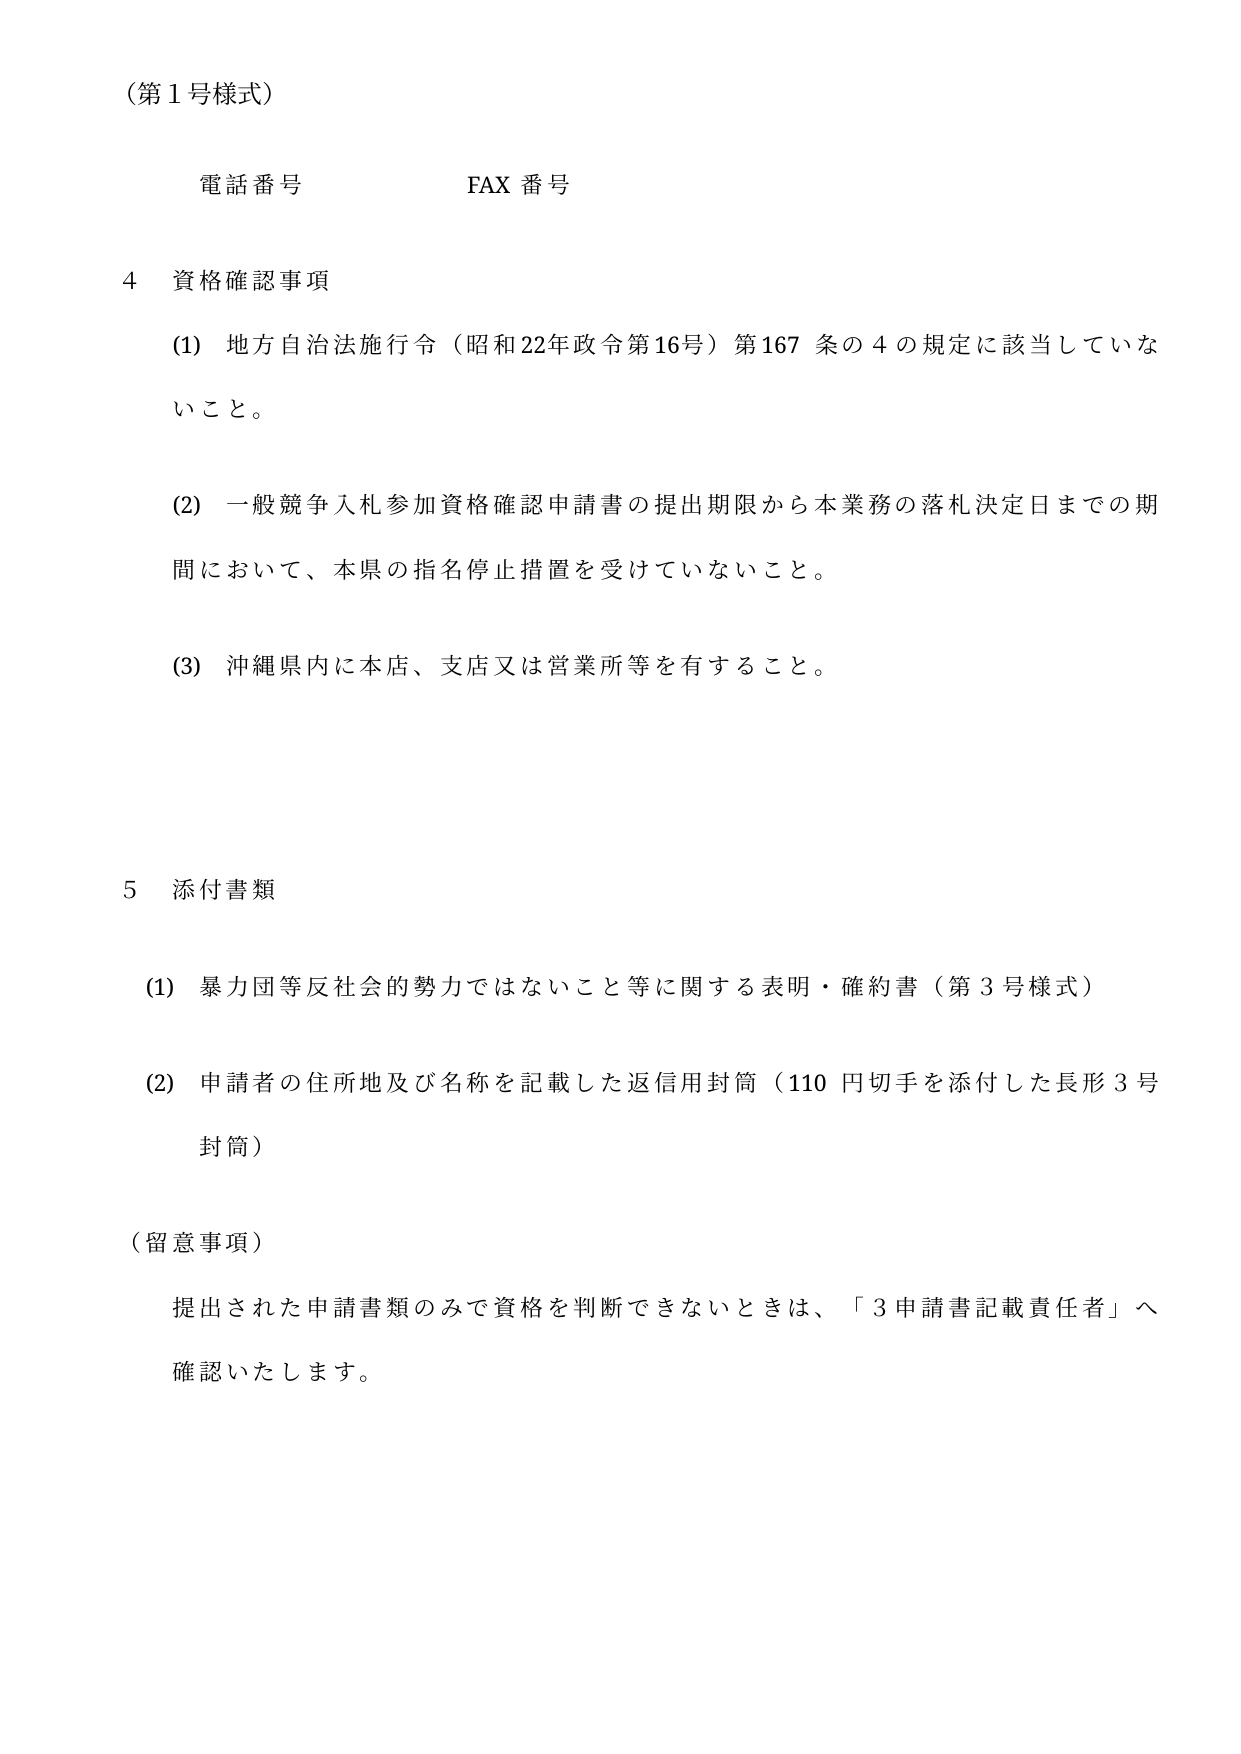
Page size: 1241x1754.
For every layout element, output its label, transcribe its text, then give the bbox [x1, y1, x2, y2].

list 暴力団等反社会的勢力ではないこと等に関する表明・確約書（第３号様式） [143, 953, 1163, 1017]
text （留意事項） [119, 1210, 1163, 1274]
text 電話番号 FAX番号 [119, 151, 1163, 215]
text ５ 添付書類 [119, 857, 1163, 921]
text ４ 資格確認事項 [119, 247, 1163, 312]
text 提出された申請書類のみで資格を判断できないときは、「３申請書記載責任者」へ確認いたします。 [119, 1274, 1163, 1402]
list 申請者の住所地及び名称を記載した返信用封筒（110円切手を添付した長形３号封筒） [143, 1049, 1163, 1178]
text (1) 地方自治法施行令（昭和22年政令第16号）第167条の４の規定に該当していないこと。 [146, 312, 1163, 440]
text (3) 沖縄県内に本店、支店又は営業所等を有すること。 [146, 632, 1163, 697]
text (2) 一般競争入札参加資格確認申請書の提出期限から本業務の落札決定日までの期間において、本県の指名停止措置を受けていないこと。 [146, 472, 1163, 600]
